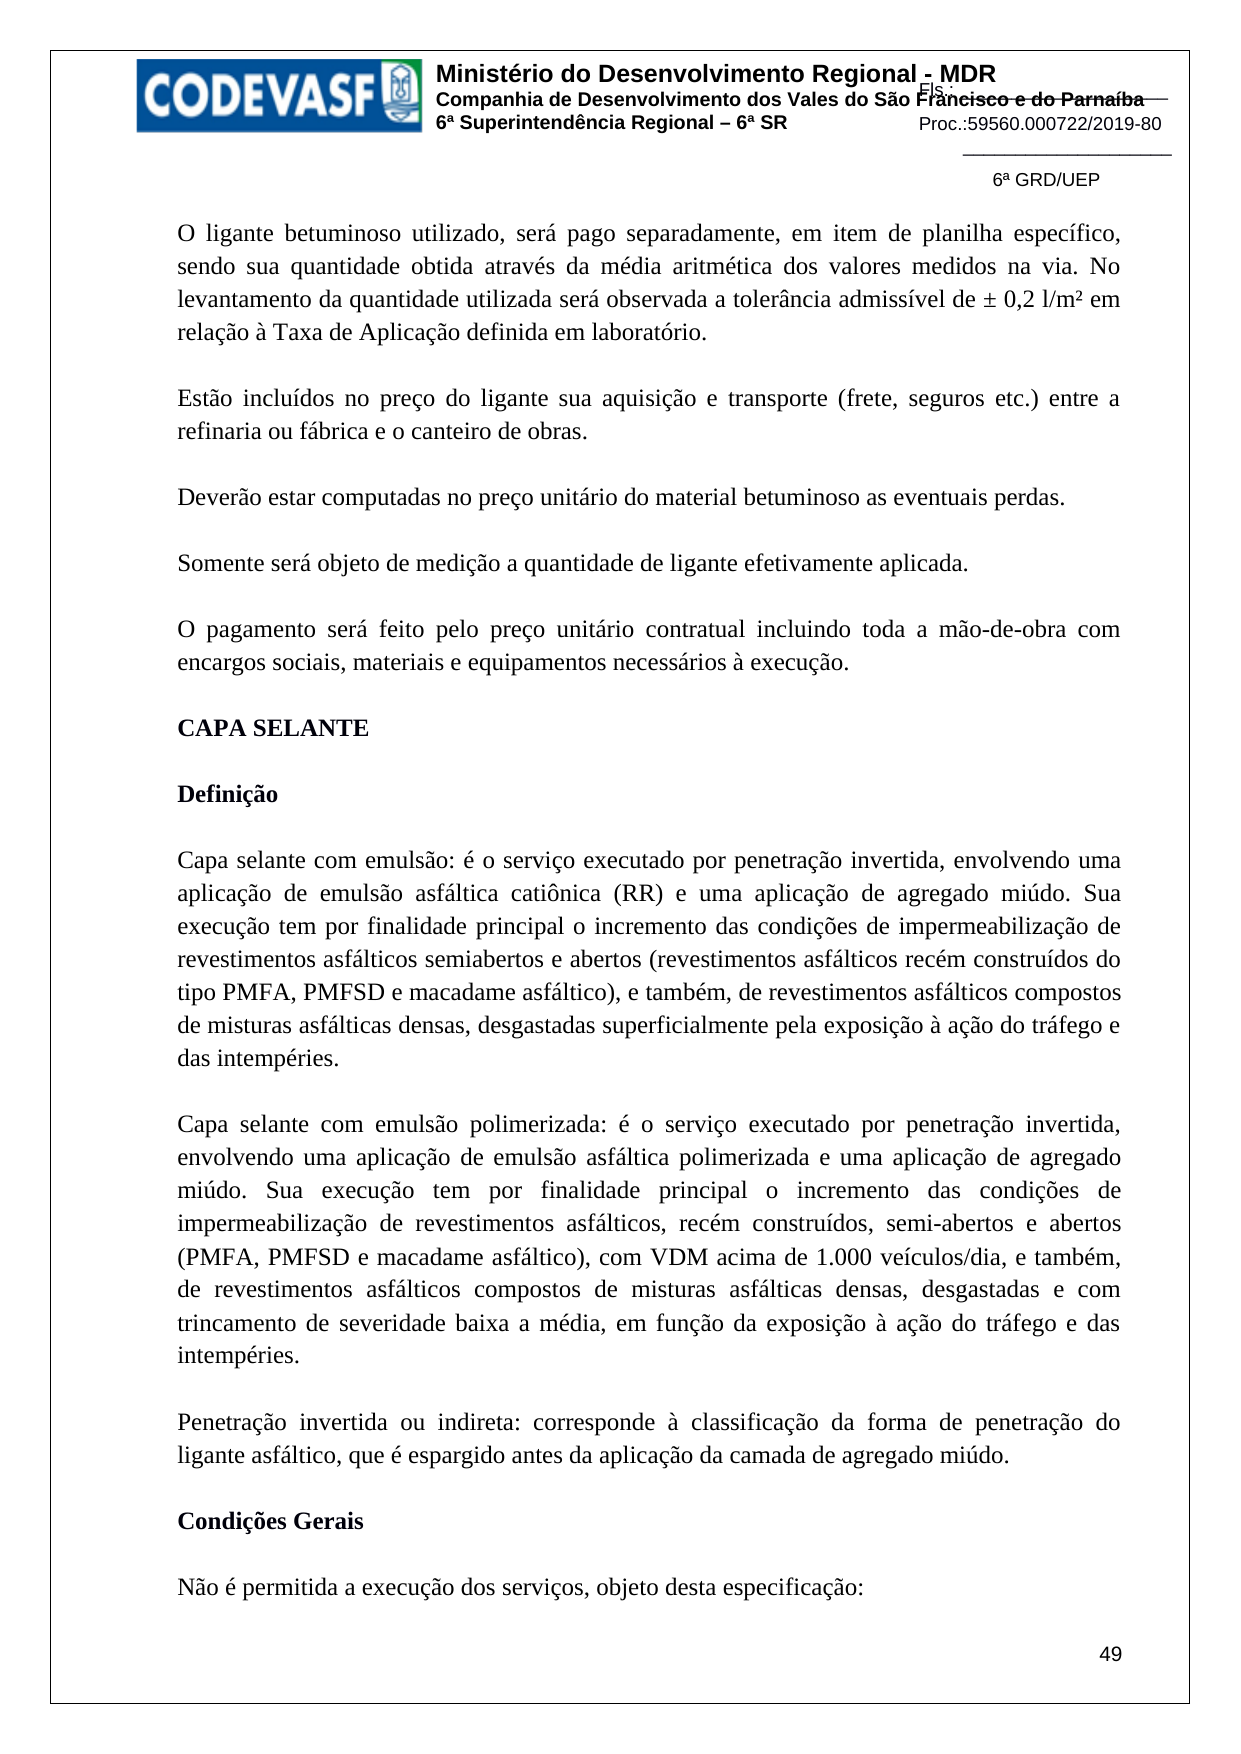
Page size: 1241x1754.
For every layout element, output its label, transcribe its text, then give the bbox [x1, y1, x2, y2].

text Condições Gerais [177, 1506, 1122, 1534]
text Somente será objeto de medição a quantidade de ligante efetivamente aplicada. [177, 548, 1122, 577]
text CAPA SELANTE [177, 713, 1122, 742]
text Capa selante com emulsão: é o serviço executado por penetração invertida, envolvendo uma aplicação de emulsão asfáltica catiônica (RR) e uma aplicação de agregado miúdo. Sua execução tem por finalidade principal o incremento das condições de impermeabilização de revestimentos asfálticos semiabertos e abertos (revestimentos asfálticos recém construídos do tipo PMFA, PMFSD e macadame asfáltico), e também, de revestimentos asfálticos compostos de misturas asfálticas densas, desgastadas superficialmente pela exposição à ação do tráfego e das intempéries. [177, 845, 1122, 1072]
text Estão incluídos no preço do ligante sua aquisição e transporte (frete, seguros etc.) entre a refinaria ou fábrica e o canteiro de obras. [177, 383, 1122, 445]
text O ligante betuminoso utilizado, será pago separadamente, em item de planilha específico, sendo sua quantidade obtida através da média aritmética dos valores medidos na via. No levantamento da quantidade utilizada será observada a tolerância admissível de ± 0,2 l/m² em relação à Taxa de Aplicação definida em laboratório. [177, 218, 1122, 346]
text Capa selante com emulsão polimerizada: é o serviço executado por penetração invertida, envolvendo uma aplicação de emulsão asfáltica polimerizada e uma aplicação de agregado miúdo. Sua execução tem por finalidade principal o incremento das condições de impermeabilização de revestimentos asfálticos, recém construídos, semi-abertos e abertos (PMFA, PMFSD e macadame asfáltico), com VDM acima de 1.000 veículos/dia, e também, de revestimentos asfálticos compostos de misturas asfálticas densas, desgastadas e com trincamento de severidade baixa a média, em função da exposição à ação do tráfego e das intempéries. [177, 1109, 1122, 1369]
text Definição [177, 779, 1122, 808]
picture [136, 59, 424, 135]
text Penetração invertida ou indireta: corresponde à classificação da forma de penetração do ligante asfáltico, que é espargido antes da aplicação da camada de agregado miúdo. [177, 1407, 1122, 1468]
text Não é permitida a execução dos serviços, objeto desta especificação: [177, 1572, 1122, 1601]
text O pagamento será feito pelo preço unitário contratual incluindo toda a mão-de-obra com encargos sociais, materiais e equipamentos necessários à execução. [177, 614, 1122, 676]
text Deverão estar computadas no preço unitário do material betuminoso as eventuais perdas. [177, 482, 1122, 511]
